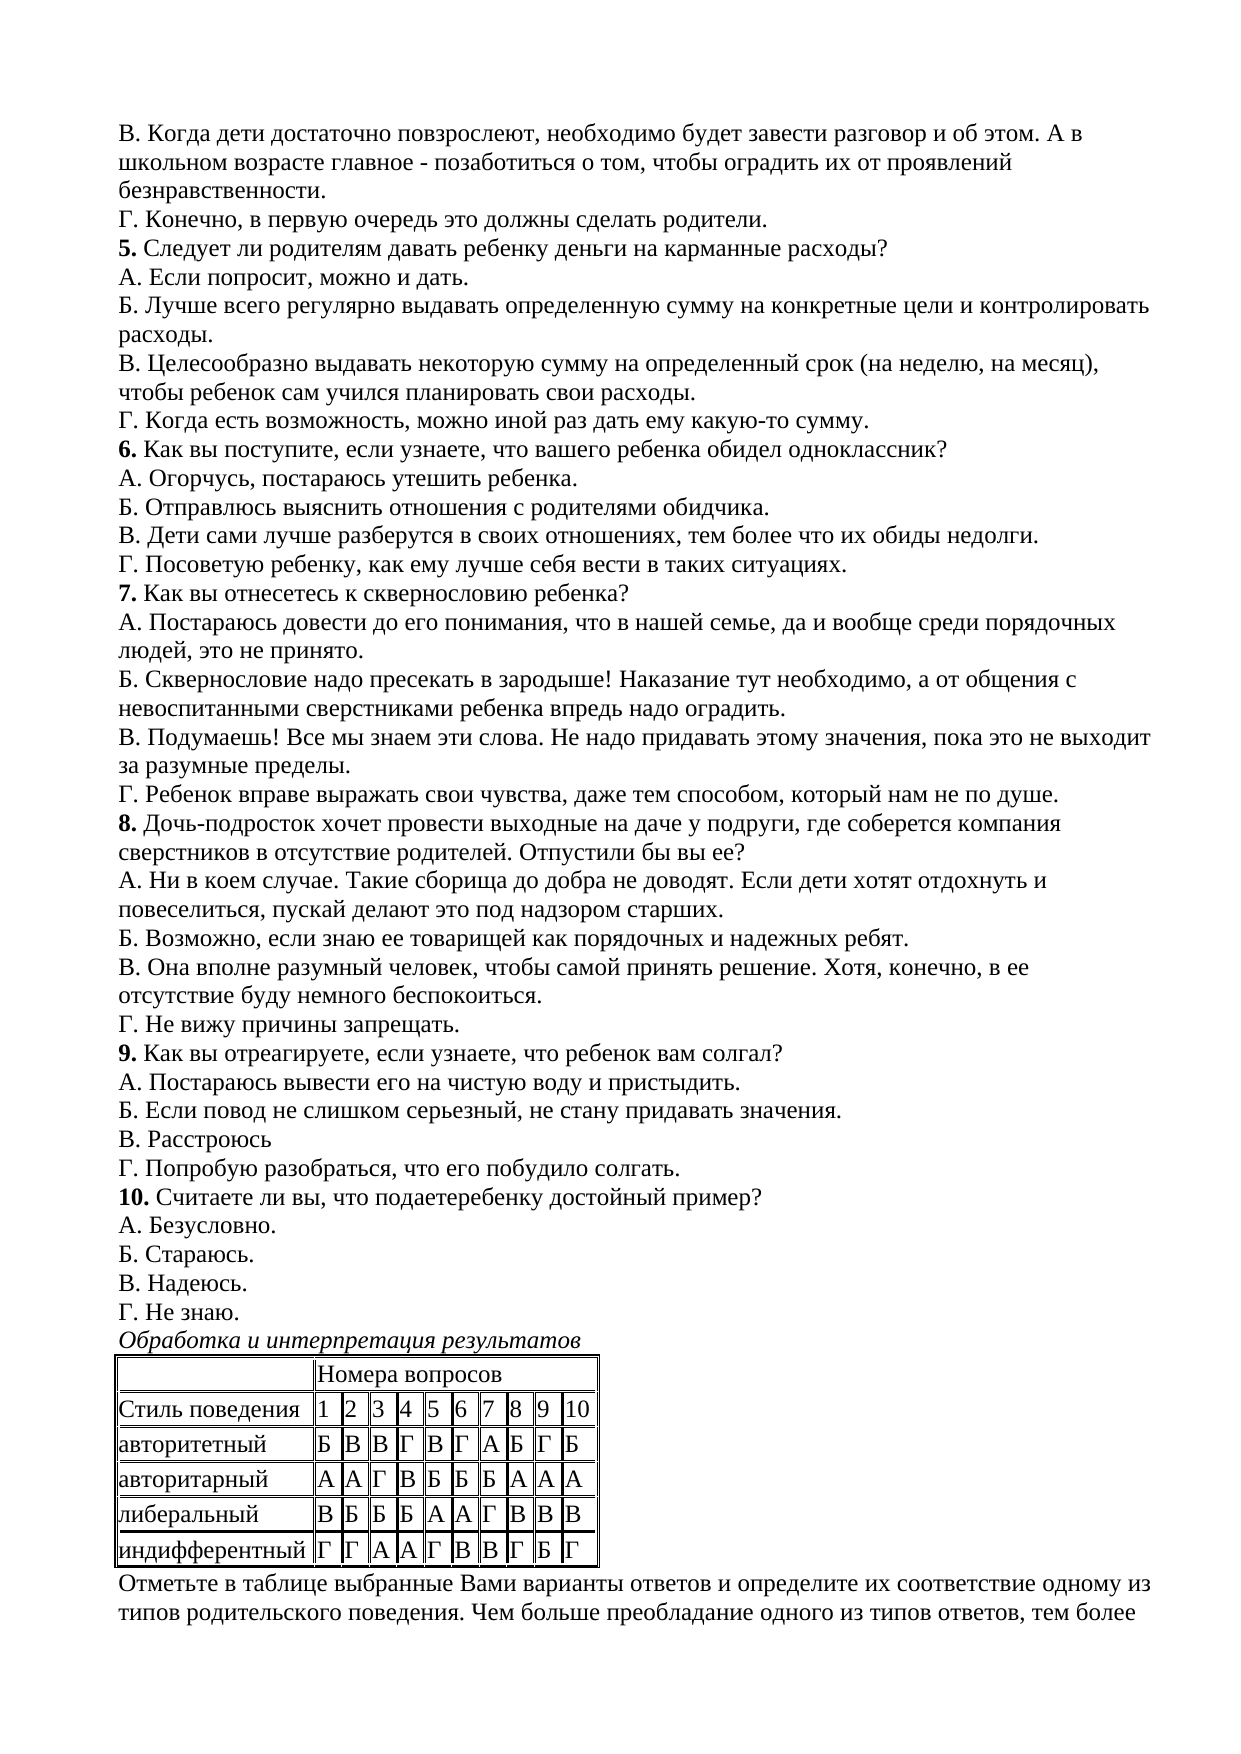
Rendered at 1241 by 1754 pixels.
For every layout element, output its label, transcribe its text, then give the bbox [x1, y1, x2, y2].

text 5. Следует ли родителям давать ребенку деньги на карманные расходы? [118, 233, 1152, 262]
table_cell А [370, 1533, 397, 1565]
table_cell Б [535, 1533, 562, 1565]
table_cell Г [507, 1533, 534, 1565]
text Б. Стараюсь. [118, 1239, 1152, 1268]
table_cell В [316, 1498, 341, 1530]
text Г. Не вижу причины запрещать. [118, 1009, 1152, 1038]
table_cell Б [509, 1428, 533, 1460]
table_cell А [562, 1460, 598, 1495]
table_cell Г [399, 1428, 423, 1460]
text В. Дети сами лучше разберутся в своих отношениях, тем более что их обиды недолги. [118, 521, 1152, 549]
table_header [118, 1358, 314, 1389]
table_cell авторитетный [118, 1425, 313, 1460]
table_cell В [399, 1463, 423, 1495]
table_cell либеральный [116, 1495, 314, 1530]
table_cell 10 [564, 1390, 597, 1424]
text 7. Как вы отнесетесь к сквернословию ребенка? [118, 578, 1152, 607]
table_cell Б [371, 1498, 396, 1530]
table_cell 1 [316, 1393, 341, 1424]
text 10. Считаете ли вы, что подаетеребенку достойный пример? [118, 1182, 1152, 1211]
table_cell Г [425, 1533, 452, 1565]
table_cell 4 [399, 1393, 423, 1424]
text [118, 1568, 1152, 1626]
table_cell Б [316, 1428, 341, 1460]
table_cell 3 [371, 1393, 396, 1424]
text А. Ни в коем случае. Такие сборища до добра не доводят. Если дети хотят отдохнуть и повеселиться, пускай делают это под надзором старших. [118, 866, 1152, 923]
table_cell индифферентный [118, 1530, 314, 1565]
table_cell Г [481, 1498, 506, 1530]
table_cell В [344, 1428, 368, 1460]
table_cell 5 [426, 1393, 451, 1424]
table_cell 2 [344, 1393, 368, 1424]
table_cell А [481, 1428, 506, 1460]
text 8. Дочь-подросток хочет провести выходные на даче у подруги, где соберется компания сверстников в отсутствие родителей. Отпустили бы вы ее? [118, 808, 1152, 866]
table_cell А [509, 1463, 533, 1495]
table_cell А [426, 1498, 451, 1530]
text В. Когда дети достаточно повзрослеют, необходимо будет завести разговор и об этом. А в школьном возрасте главное - позаботиться о том, чтобы оградить их от проявлений безнравственности. [118, 118, 1152, 204]
table_cell Г [454, 1428, 478, 1460]
text Обработка и интерпретация результатов [118, 1326, 1152, 1354]
table_cell Б [344, 1498, 368, 1530]
table_cell В [452, 1533, 479, 1565]
table_cell А [397, 1533, 424, 1565]
text 6. Как вы поступите, если узнаете, что вашего ребенка обидел одноклассник? [118, 434, 1152, 463]
table_cell 7 [481, 1393, 506, 1424]
text Г. Ребенок вправе выражать свои чувства, даже тем способом, который нам не по душе. [118, 779, 1152, 808]
table_cell Б [426, 1463, 451, 1495]
text Г. Конечно, в первую очередь это должны сделать родители. [118, 204, 1152, 233]
text В. Расстроюсь [118, 1124, 1152, 1153]
table_cell В [562, 1495, 598, 1530]
text А. Постараюсь вывести его на чистую воду и пристыдить. [118, 1067, 1152, 1096]
text Б. Возможно, если знаю ее товарищей как порядочных и надежных ребят. [118, 923, 1152, 952]
text Г. Когда есть возможность, можно иной раз дать ему какую-то сумму. [118, 406, 1152, 434]
text Г. Посоветую ребенку, как ему лучше себя вести в таких ситуациях. [118, 549, 1152, 578]
text А. Огорчусь, постараюсь утешить ребенка. [118, 463, 1152, 492]
table_cell 8 [509, 1393, 533, 1424]
text Г. Попробую разобраться, что его побудило солгать. [118, 1153, 1152, 1182]
table_cell Б [399, 1498, 423, 1530]
table_cell Стиль поведения [118, 1390, 313, 1424]
table_cell В [536, 1498, 561, 1530]
text В. Целесообразно выдавать некоторую сумму на определенный срок (на неделю, на месяц), чтобы ребенок сам учился планировать свои расходы. [118, 348, 1152, 406]
table_cell А [316, 1463, 341, 1495]
table_cell Г [315, 1533, 342, 1565]
text 9. Как вы отреагируете, если узнаете, что ребенок вам солгал? [118, 1038, 1152, 1067]
table_cell А [344, 1463, 368, 1495]
table_cell Г [342, 1533, 369, 1565]
text Б. Сквернословие надо пресекать в зародыше! Наказание тут необходимо, а от общения с невоспитанными сверстниками ребенка впредь надо оградить. [118, 664, 1152, 722]
text А. Если попросит, можно и дать. [118, 262, 1152, 291]
table_header Номера вопросов [315, 1358, 597, 1389]
table_cell Г [562, 1530, 597, 1565]
text А. Безусловно. [118, 1211, 1152, 1239]
table_cell В [509, 1498, 533, 1530]
table_cell В [371, 1428, 396, 1460]
text В. Подумаешь! Все мы знаем эти слова. Не надо придавать этому значения, пока это не выходит за разумные пределы. [118, 722, 1152, 779]
text А. Постараюсь довести до его понимания, что в нашей семье, да и вообще среди порядочных людей, это не принято. [118, 607, 1152, 664]
table_cell Г [536, 1428, 561, 1460]
table_cell 6 [454, 1393, 478, 1424]
table_cell Г [371, 1463, 396, 1495]
table_cell А [454, 1498, 478, 1530]
table_cell А [536, 1463, 561, 1495]
table_cell 9 [536, 1393, 561, 1424]
text Г. Не знаю. [118, 1297, 1152, 1326]
text Б. Лучше всего регулярно выдавать определенную сумму на конкретные цели и контролировать расходы. [118, 291, 1152, 348]
table_cell Б [454, 1463, 478, 1495]
text В. Она вполне разумный человек, чтобы самой принять решение. Хотя, конечно, в ее отсутствие буду немного беспокоиться. [118, 952, 1152, 1009]
table_cell авторитарный [116, 1460, 314, 1495]
table_cell В [426, 1428, 451, 1460]
text В. Надеюсь. [118, 1268, 1152, 1297]
text Б. Отправлюсь выяснить отношения с родителями обидчика. [118, 492, 1152, 521]
text Б. Если повод не слишком серьезный, не стану придавать значения. [118, 1096, 1152, 1124]
table_cell Б [564, 1425, 597, 1460]
table_cell Б [481, 1463, 506, 1495]
table_cell В [480, 1533, 507, 1565]
